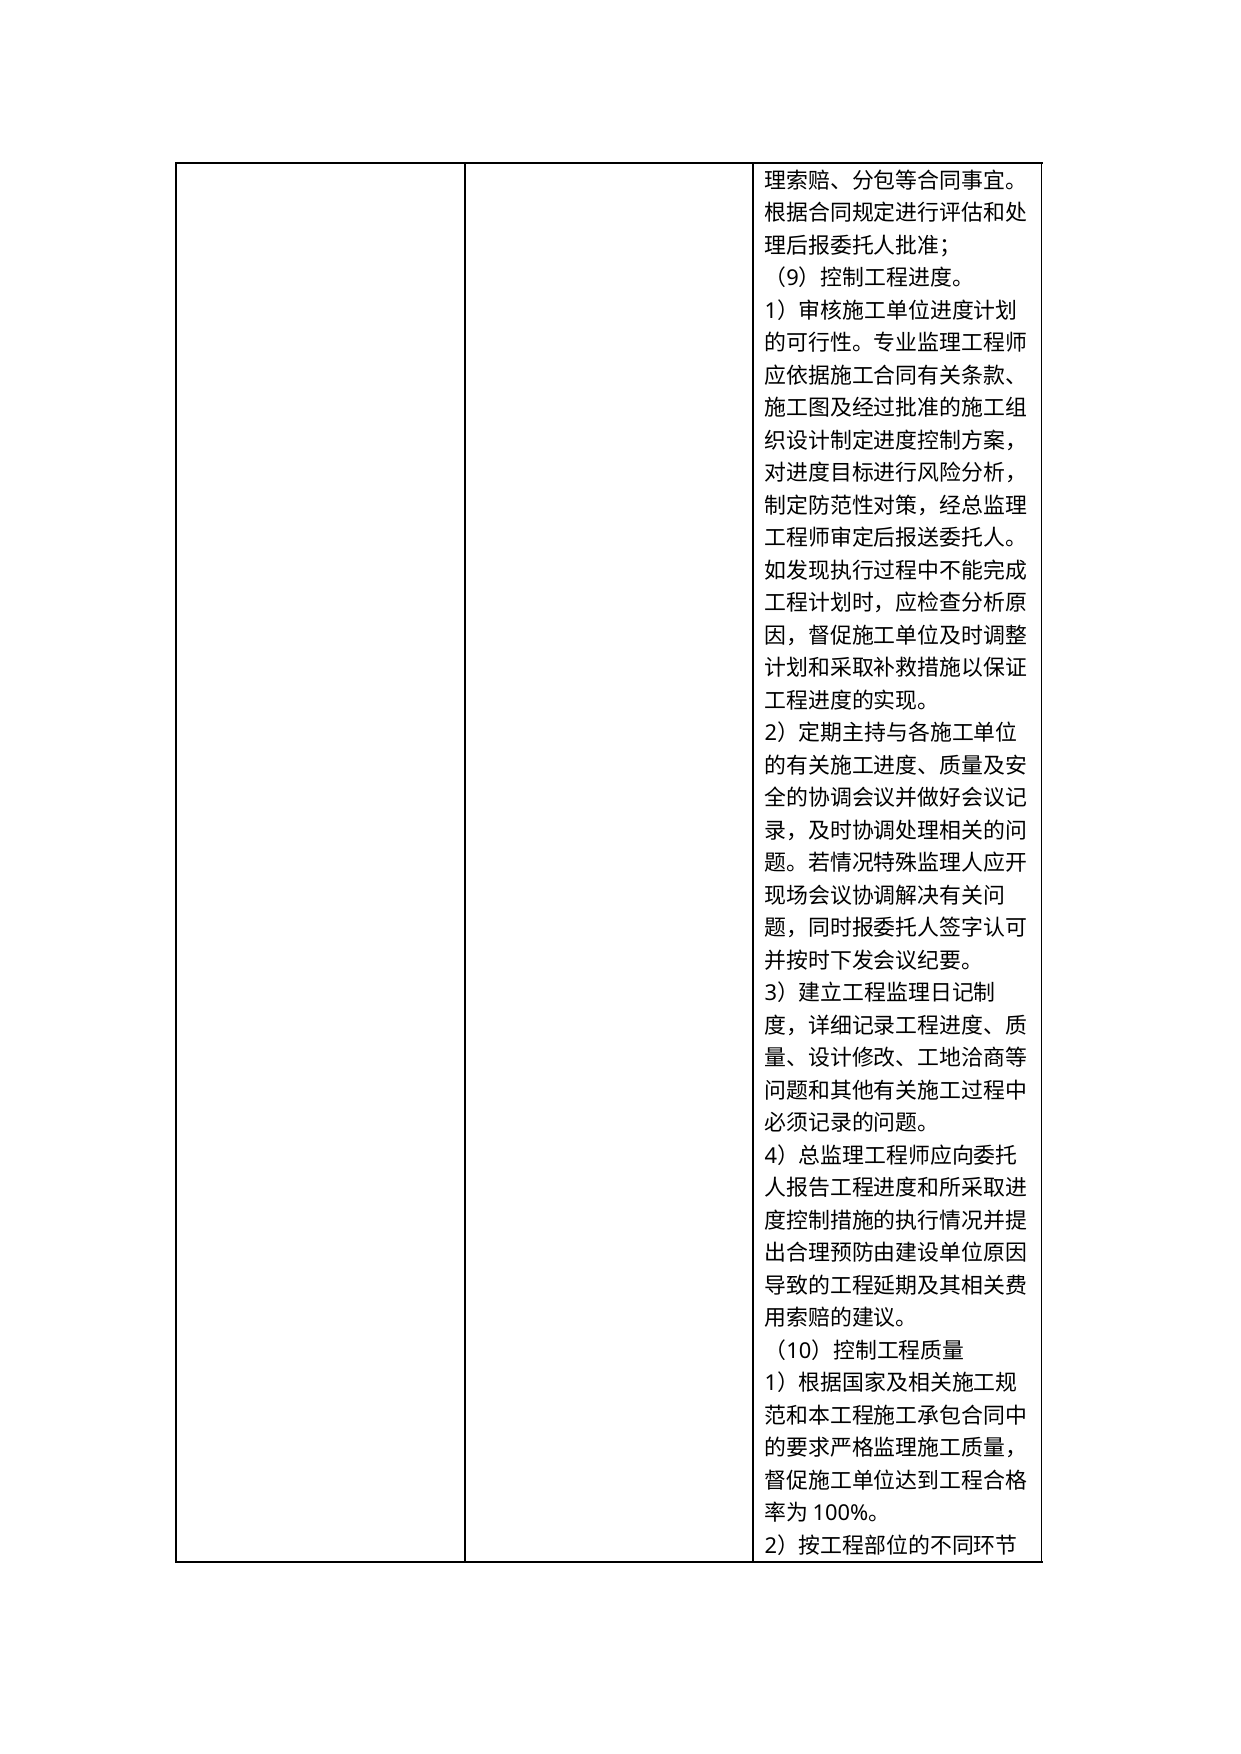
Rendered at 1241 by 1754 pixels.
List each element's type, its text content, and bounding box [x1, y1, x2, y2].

table_cell [466, 164, 752, 1561]
table_cell 1 [177, 164, 464, 1561]
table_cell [754, 164, 1041, 1561]
